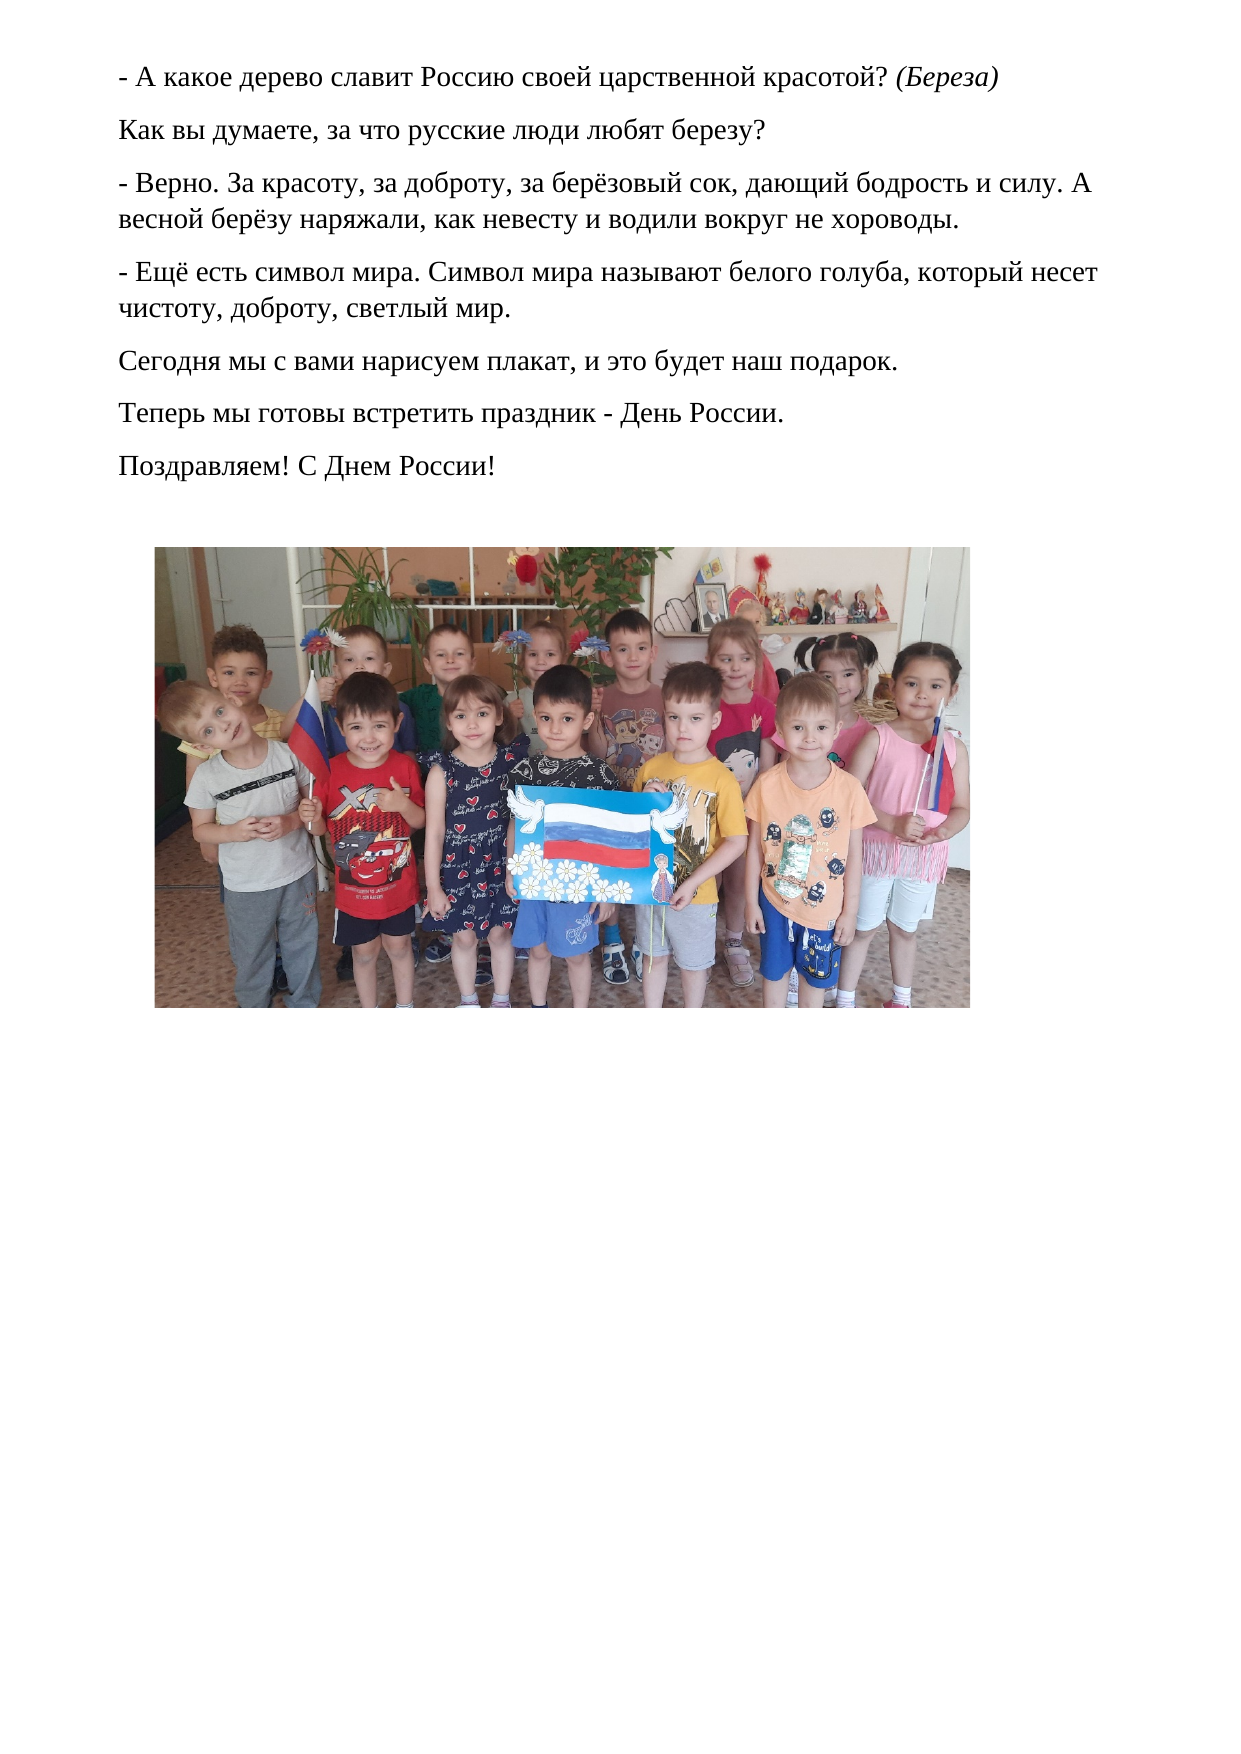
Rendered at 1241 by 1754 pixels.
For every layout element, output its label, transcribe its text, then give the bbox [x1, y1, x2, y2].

text Поздравляем! С Днем России! [118, 448, 1181, 482]
picture [154, 547, 970, 1008]
text Теперь мы готовы встретить праздник - День России. [118, 395, 1181, 429]
text Сегодня мы с вами нарисуем плакат, и это будет наш подарок. [118, 343, 1181, 376]
text Как вы думаете, за что русские люди любят березу? [118, 112, 1181, 145]
text - Верно. За красоту, за доброту, за берёзовый сок, дающий бодрость и силу. А весной берёзу наряжали, как невесту и водили вокруг не хороводы. [118, 165, 1181, 234]
text - Ещё есть символ мира. Символ мира называют белого голуба, который несет чистоту, доброту, светлый мир. [118, 254, 1181, 323]
text - А какое дерево славит Россию своей царственной красотой? (Береза) [118, 59, 1181, 93]
